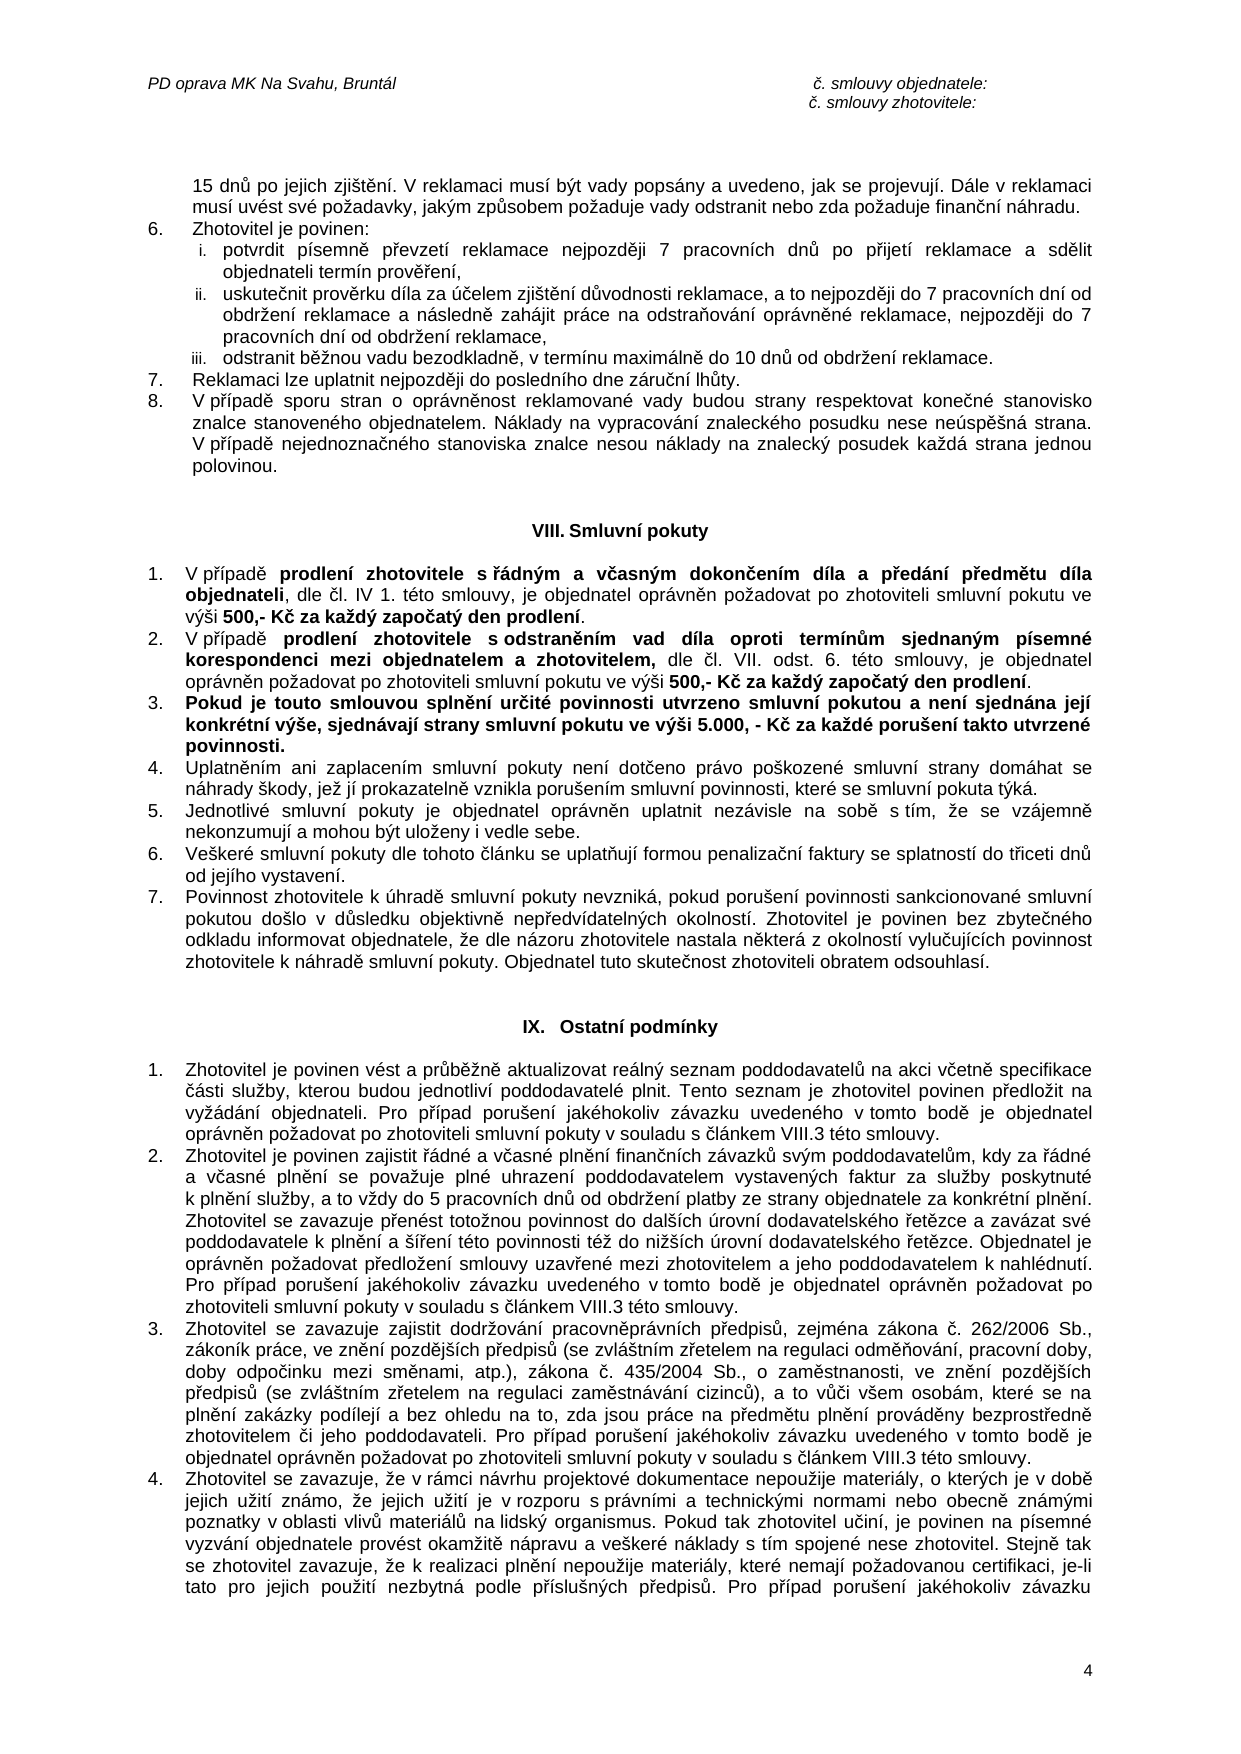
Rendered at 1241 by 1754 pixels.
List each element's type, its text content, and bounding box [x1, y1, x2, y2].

list V případě prodlení zhotovitele s odstraněním vad díla oproti termínům sjednaným písemné korespondenci mezi objednatelem a zhotovitelem, dle čl. VII. odst. 6. této smlouvy, je objednatel oprávněn požadovat po zhotoviteli smluvní pokutu ve výši 500,- Kč za každý započatý den prodlení. [148, 627, 1092, 692]
list Povinnost zhotovitele k úhradě smluvní pokuty nevzniká, pokud porušení povinnosti sankcionované smluvní pokutou došlo v důsledku objektivně nepředvídatelných okolností. Zhotovitel je povinen bez zbytečného odkladu informovat objednatele, že dle názoru zhotovitele nastala některá z okolností vylučujících povinnost zhotovitele k náhradě smluvní pokuty. Objednatel tuto skutečnost zhotoviteli obratem odsouhlasí. [148, 886, 1092, 972]
list V případě sporu stran o oprávněnost reklamované vady budou strany respektovat konečné stanovisko znalce stanoveného objednatelem. Náklady na vypracování znaleckého posudku nese neúspěšná strana. V případě nejednoznačného stanoviska znalce nesou náklady na znalecký posudek každá strana jednou polovinou. [148, 390, 1092, 476]
list Zhotovitel je povinen vést a průběžně aktualizovat reálný seznam poddodavatelů na akci včetně specifikace části služby, kterou budou jednotliví poddodavatelé plnit. Tento seznam je zhotovitel povinen předložit na vyžádání objednateli. Pro případ porušení jakéhokoliv závazku uvedeného v tomto bodě je objednatel oprávněn požadovat po zhotoviteli smluvní pokuty v souladu s článkem VIII.3 této smlouvy. [148, 1058, 1092, 1145]
list Veškeré smluvní pokuty dle tohoto článku se uplatňují formou penalizační faktury se splatností do třiceti dnů od jejího vystavení. [148, 843, 1092, 886]
list Zhotovitel je povinen: [148, 218, 1092, 239]
list Smluvní pokuty [148, 519, 1092, 541]
list Zhotovitel je povinen zajistit řádné a včasné plnění finančních závazků svým poddodavatelům, kdy za řádné a včasné plnění se považuje plné uhrazení poddodavatelem vystavených faktur za služby poskytnuté k plnění služby, a to vždy do 5 pracovních dnů od obdržení platby ze strany objednatele za konkrétní plnění. Zhotovitel se zavazuje přenést totožnou povinnost do dalších úrovní dodavatelského řetězce a zavázat své poddodavatele k plnění a šíření této povinnosti též do nižších úrovní dodavatelského řetězce. Objednatel je oprávněn požadovat předložení smlouvy uzavřené mezi zhotovitelem a jeho poddodavatelem k nahlédnutí. Pro případ porušení jakéhokoliv závazku uvedeného v tomto bodě je objednatel oprávněn požadovat po zhotoviteli smluvní pokuty v souladu s článkem VIII.3 této smlouvy. [148, 1145, 1092, 1317]
list Reklamaci lze uplatnit nejpozději do posledního dne záruční lhůty. [148, 368, 1092, 390]
list Jednotlivé smluvní pokuty je objednatel oprávněn uplatnit nezávisle na sobě s tím, že se vzájemně nekonzumují a mohou být uloženy i vedle sebe. [148, 800, 1092, 843]
list uskutečnit prověrku díla za účelem zjištění důvodnosti reklamace, a to nejpozději do 7 pracovních dní od obdržení reklamace a následně zahájit práce na odstraňování oprávněné reklamace, nejpozději do 7 pracovních dní od obdržení reklamace, [207, 282, 1092, 347]
list Ostatní podmínky [148, 1015, 1092, 1037]
list odstranit běžnou vadu bezodkladně, v termínu maximálně do 10 dnů od obdržení reklamace. [207, 347, 1092, 368]
list V případě prodlení zhotovitele s řádným a včasným dokončením díla a předání předmětu díla objednateli, dle čl. IV 1. této smlouvy, je objednatel oprávněn požadovat po zhotoviteli smluvní pokutu ve výši 500,- Kč za každý započatý den prodlení. [148, 563, 1092, 627]
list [148, 174, 1092, 218]
list potvrdit písemně převzetí reklamace nejpozději 7 pracovních dnů po přijetí reklamace a sdělit objednateli termín prověření, [207, 239, 1092, 282]
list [148, 1468, 1092, 1598]
list Pokud je touto smlouvou splnění určité povinnosti utvrzeno smluvní pokutou a není sjednána její konkrétní výše, sjednávají strany smluvní pokutu ve výši 5.000, - Kč za každé porušení takto utvrzené povinnosti. [148, 692, 1092, 757]
list Zhotovitel se zavazuje zajistit dodržování pracovněprávních předpisů, zejména zákona č. 262/2006 Sb., zákoník práce, ve znění pozdějších předpisů (se zvláštním zřetelem na regulaci odměňování, pracovní doby, doby odpočinku mezi směnami, atp.), zákona č. 435/2004 Sb., o zaměstnanosti, ve znění pozdějších předpisů (se zvláštním zřetelem na regulaci zaměstnávání cizinců), a to vůči všem osobám, které se na plnění zakázky podílejí a bez ohledu na to, zda jsou práce na předmětu plnění prováděny bezprostředně zhotovitelem či jeho poddodavateli. Pro případ porušení jakéhokoliv závazku uvedeného v tomto bodě je objednatel oprávněn požadovat po zhotoviteli smluvní pokuty v souladu s článkem VIII.3 této smlouvy. [148, 1317, 1092, 1468]
list Uplatněním ani zaplacením smluvní pokuty není dotčeno právo poškozené smluvní strany domáhat se náhrady škody, jež jí prokazatelně vznikla porušením smluvní povinnosti, které se smluvní pokuta týká. [148, 757, 1092, 800]
